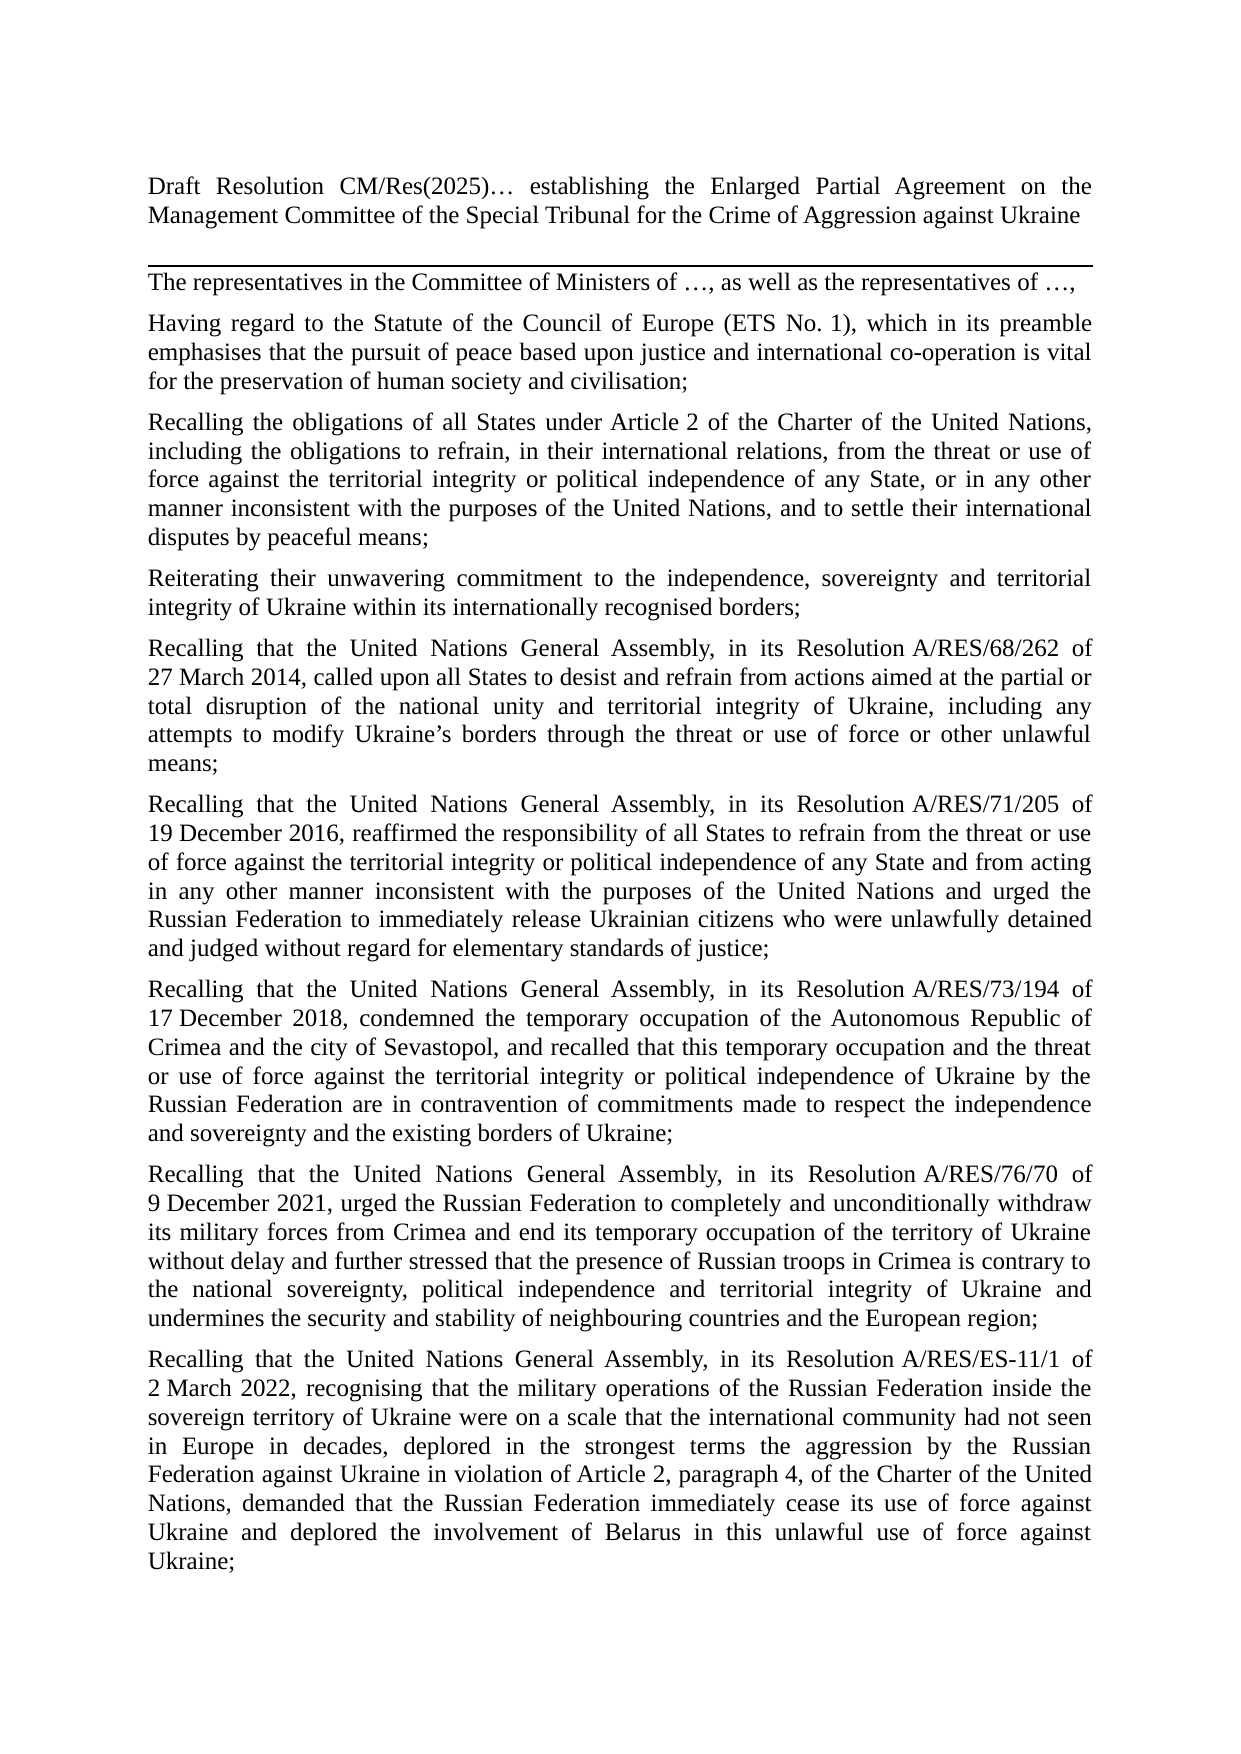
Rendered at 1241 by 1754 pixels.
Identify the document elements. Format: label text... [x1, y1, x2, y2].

text Recalling that the United Nations General Assembly, in its Resolution A/RES/73/194 of 17 December 2018, condemned the temporary occupation of the Autonomous Republic of Crimea and the city of Sevastopol, and recalled that this temporary occupation and the threat or use of force against the territorial integrity or political independence of Ukraine by the Russian Federation are in contravention of commitments made to respect the independence and sovereignty and the existing borders of Ukraine; [148, 974, 1093, 1147]
text Recalling that the United Nations General Assembly, in its Resolution A/RES/68/262 of 27 March 2014, called upon all States to desist and refrain from actions aimed at the partial or total disruption of the national unity and territorial integrity of Ukraine, including any attempts to modify Ukraine’s borders through the threat or use of force or other unlawful means; [148, 633, 1093, 777]
text Recalling that the United Nations General Assembly, in its Resolution A/RES/71/205 of 19 December 2016, reaffirmed the responsibility of all States to refrain from the threat or use of force against the territorial integrity or political independence of any State and from acting in any other manner inconsistent with the purposes of the United Nations and urged the Russian Federation to immediately release Ukrainian citizens who were unlawfully detained and judged without regard for elementary standards of justice; [148, 789, 1093, 962]
text Recalling the obligations of all States under Article 2 of the Charter of the United Nations, including the obligations to refrain, in their international relations, from the threat or use of force against the territorial integrity or political independence of any State, or in any other manner inconsistent with the purposes of the United Nations, and to settle their international disputes by peaceful means; [148, 407, 1093, 551]
text Recalling that the United Nations General Assembly, in its Resolution A/RES/ES-11/1 of 2 March 2022, recognising that the military operations of the Russian Federation inside the sovereign territory of Ukraine were on a scale that the international community had not seen in Europe in decades, deplored in the strongest terms the aggression by the Russian Federation against Ukraine in violation of Article 2, paragraph 4, of the Charter of the United Nations, demanded that the Russian Federation immediately cease its use of force against Ukraine and deplored the involvement of Belarus in this unlawful use of force against Ukraine; [148, 1344, 1093, 1574]
text Recalling that the United Nations General Assembly, in its Resolution A/RES/76/70 of 9 December 2021, urged the Russian Federation to completely and unconditionally withdraw its military forces from Crimea and end its temporary occupation of the territory of Ukraine without delay and further stressed that the presence of Russian troops in Crimea is contrary to the national sovereignty, political independence and territorial integrity of Ukraine and undermines the security and stability of neighbouring countries and the European region; [148, 1159, 1093, 1332]
table_header Draft Resolution CM/Res(2025)… establishing the Enlarged Partial Agreement on the Management Committee of the Special Tribunal for the Crime of Aggression against Ukraine [148, 148, 1093, 265]
text The representatives in the Committee of Ministers of …, as well as the representatives of …, [148, 267, 1093, 296]
text Reiterating their unwavering commitment to the independence, sovereignty and territorial integrity of Ukraine within its internationally recognised borders; [148, 563, 1093, 621]
text Having regard to the Statute of the Council of Europe (ETS No. 1), which in its preamble emphasises that the pursuit of peace based upon justice and international co-operation is vital for the preservation of human society and civilisation; [148, 308, 1093, 394]
